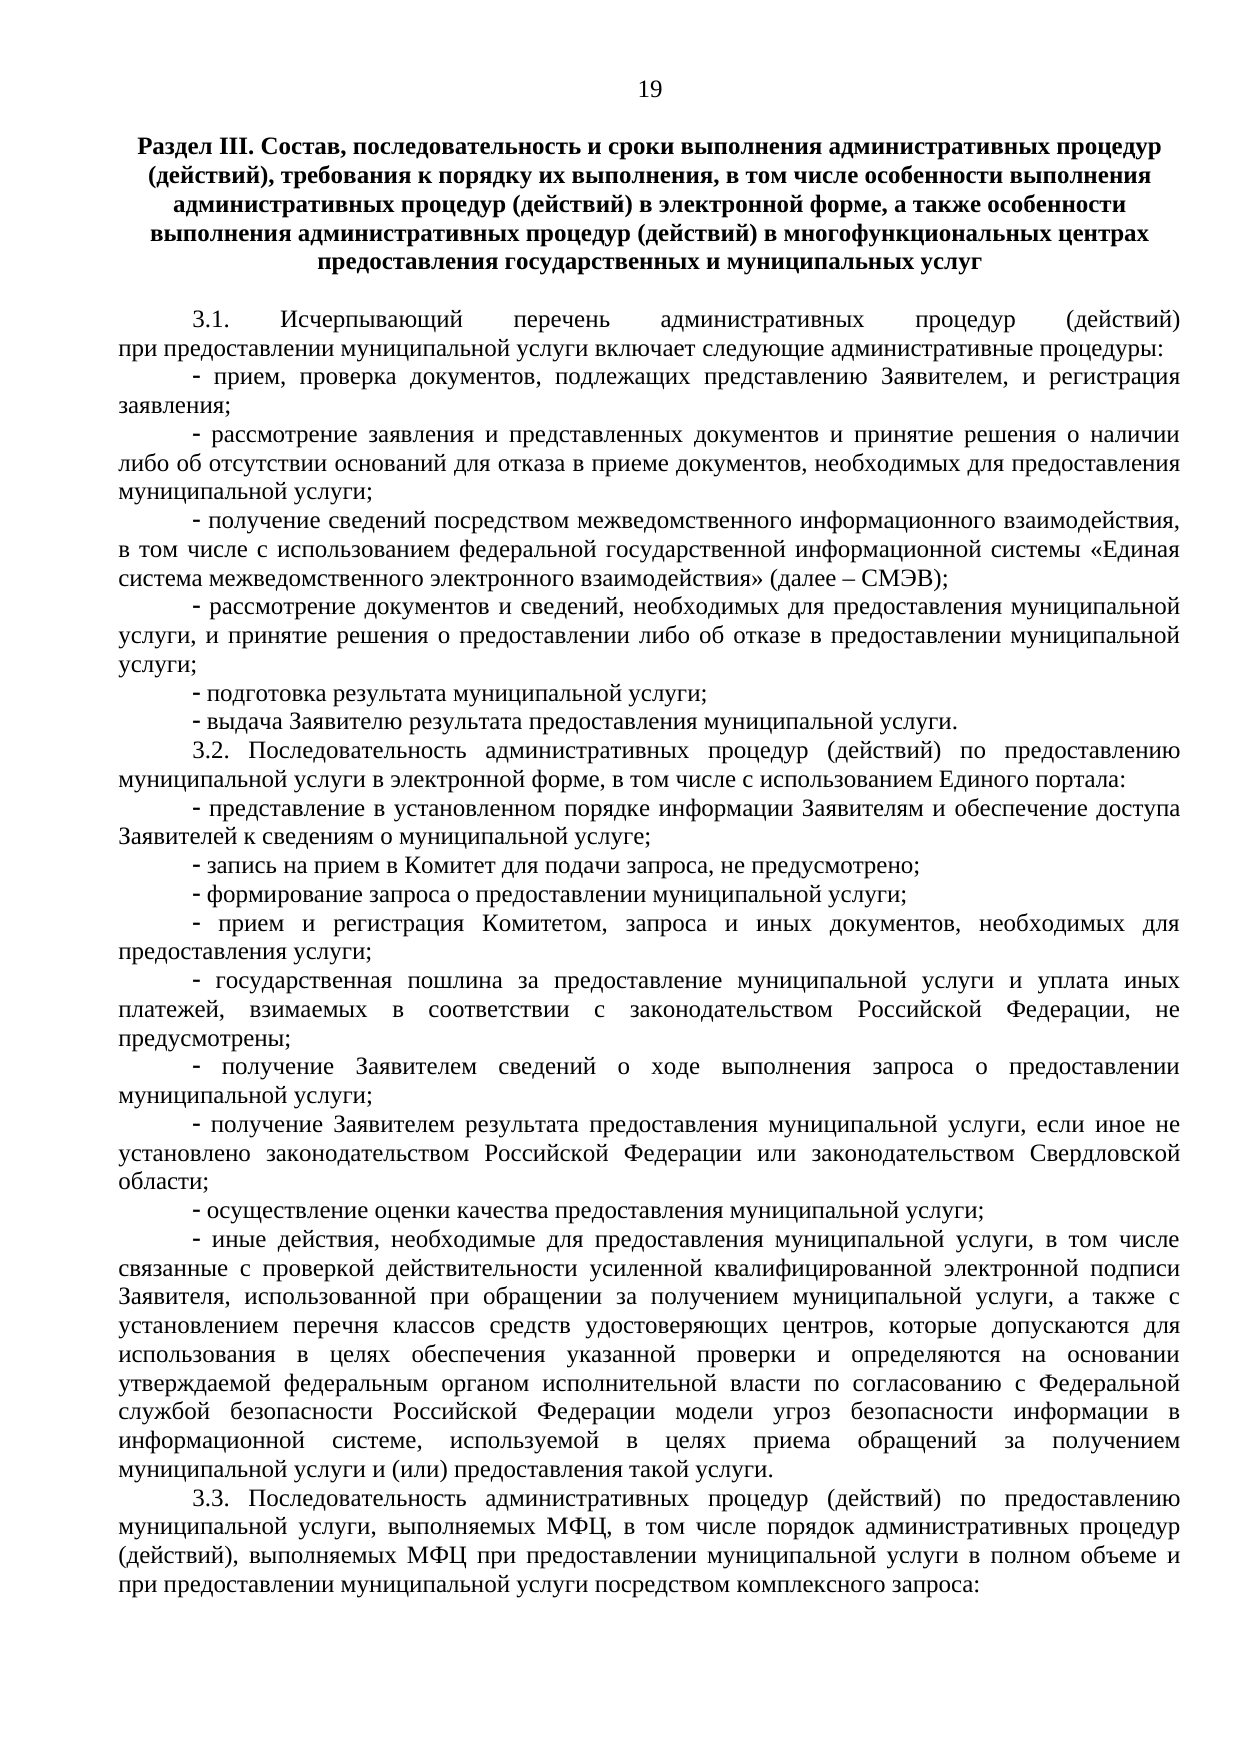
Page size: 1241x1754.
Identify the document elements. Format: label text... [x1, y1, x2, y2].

text прием и регистрация Комитетом, запроса и иных документов, необходимых для предоставления услуги; [118, 908, 1181, 965]
text прием, проверка документов, подлежащих представлению Заявителем, и регистрация заявления; [118, 361, 1181, 419]
text выдача Заявителю результата предоставления муниципальной услуги. [118, 706, 1181, 735]
text получение Заявителем сведений о ходе выполнения запроса о предоставлении муниципальной услуги; [118, 1051, 1181, 1109]
text запись на прием в Комитет для подачи запроса, не предусмотрено; [118, 850, 1181, 879]
text 3.1. Исчерпывающий перечень административных процедур (действий) при предоставлении муниципальной услуги включает следующие административные процедуры: [118, 304, 1181, 361]
text 3.2. Последовательность административных процедур (действий) по предоставлению муниципальной услуги в электронной форме, в том числе с использованием Единого портала: [118, 735, 1181, 793]
text формирование запроса о предоставлении муниципальной услуги; [118, 879, 1181, 908]
text подготовка результата муниципальной услуги; [118, 678, 1181, 706]
text представление в установленном порядке информации Заявителям и обеспечение доступа Заявителей к сведениям о муниципальной услуге; [118, 793, 1181, 850]
text Раздел III. Состав, последовательность и сроки выполнения административных процедур (действий), требования к порядку их выполнения, в том числе особенности выполнения административных процедур (действий) в электронной форме, а также особенности выполнения административных процедур (действий) в многофункциональных центрах предоставления государственных и муниципальных услуг [118, 131, 1181, 275]
text иные действия, необходимые для предоставления муниципальной услуги, в том числе связанные с проверкой действительности усиленной квалифицированной электронной подписи Заявителя, использованной при обращении за получением муниципальной услуги, а также с установлением перечня классов средств удостоверяющих центров, которые допускаются для использования в целях обеспечения указанной проверки и определяются на основании утверждаемой федеральным органом исполнительной власти по согласованию с Федеральной службой безопасности Российской Федерации модели угроз безопасности информации в информационной системе, используемой в целях приема обращений за получением муниципальной услуги и (или) предоставления такой услуги. [118, 1224, 1181, 1483]
text получение сведений посредством межведомственного информационного взаимодействия, в том числе с использованием федеральной государственной информационной системы «Единая система межведомственного электронного взаимодействия» (далее – СМЭВ); [118, 505, 1181, 591]
text рассмотрение документов и сведений, необходимых для предоставления муниципальной услуги, и принятие решения о предоставлении либо об отказе в предоставлении муниципальной услуги; [118, 591, 1181, 678]
text осуществление оценки качества предоставления муниципальной услуги; [118, 1195, 1181, 1224]
text получение Заявителем результата предоставления муниципальной услуги, если иное не установлено законодательством Российской Федерации или законодательством Свердловской области; [118, 1109, 1181, 1195]
text рассмотрение заявления и представленных документов и принятие решения о наличии либо об отсутствии оснований для отказа в приеме документов, необходимых для предоставления муниципальной услуги; [118, 419, 1181, 505]
text государственная пошлина за предоставление муниципальной услуги и уплата иных платежей, взимаемых в соответствии с законодательством Российской Федерации, не предусмотрены; [118, 965, 1181, 1051]
text 3.3. Последовательность административных процедур (действий) по предоставлению муниципальной услуги, выполняемых МФЦ, в том числе порядок административных процедур (действий), выполняемых МФЦ при предоставлении муниципальной услуги в полном объеме и при предоставлении муниципальной услуги посредством комплексного запроса: [118, 1483, 1181, 1598]
